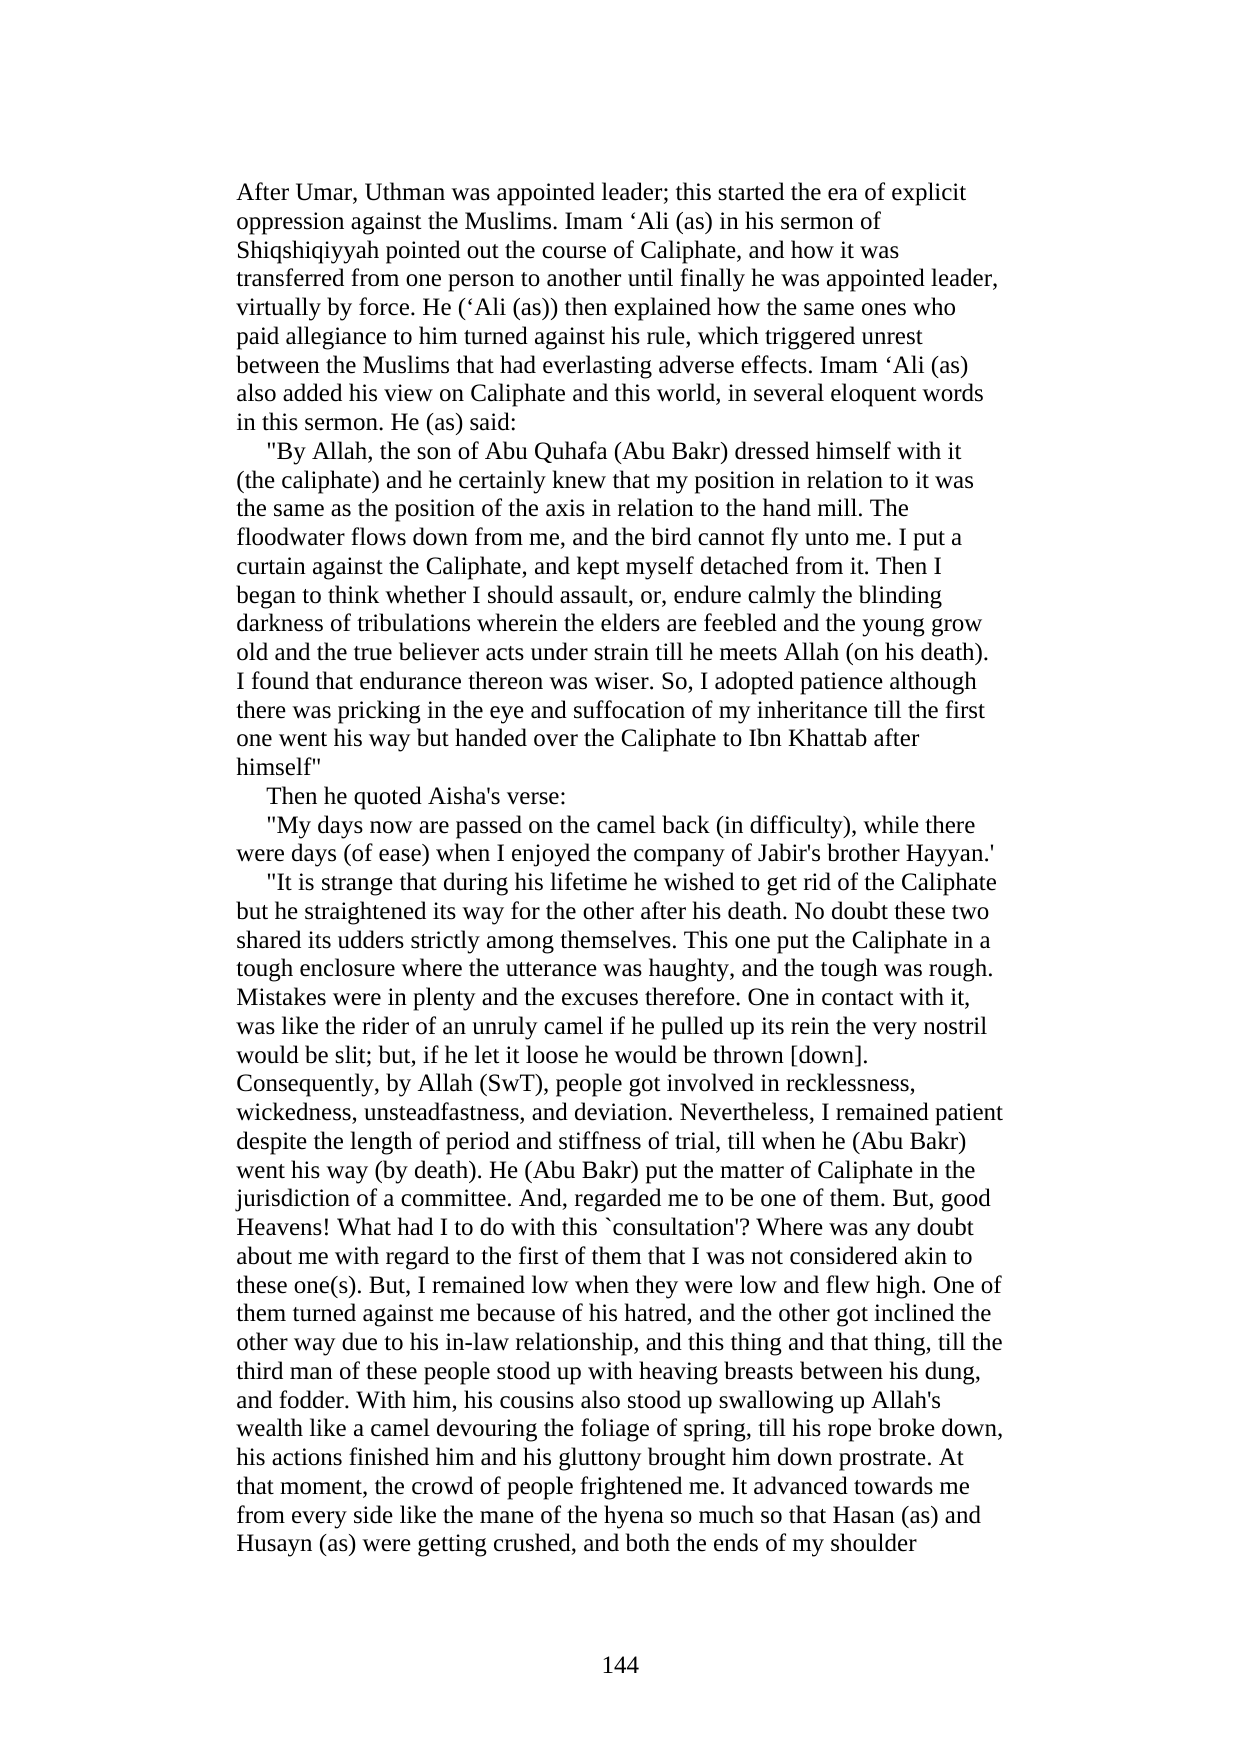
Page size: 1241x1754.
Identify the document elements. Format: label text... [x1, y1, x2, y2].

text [236, 177, 1004, 436]
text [236, 867, 1004, 1557]
text Then he quoted Aisha's verse: [236, 781, 1004, 810]
text "My days now are passed on the camel back (in difficulty), while there were days (of ease) when I enjoyed the company of Jabir's brother Hayyan.' [236, 810, 1004, 867]
text "By Allah, the son of Abu Quhafa (Abu Bakr) dressed himself with it (the caliphate) and he certainly knew that my position in relation to it was the same as the position of the axis in relation to the hand mill. The floodwater flows down from me, and the bird cannot fly unto me. I put a curtain against the Caliphate, and kept myself detached from it. Then I began to think whether I should assault, or, endure calmly the blinding darkness of tribulations wherein the elders are feebled and the young grow old and the true believer acts under strain till he meets Allah (on his death). I found that endurance thereon was wiser. So, I adopted patience although there was pricking in the eye and suffocation of my inheritance till the first one went his way but handed over the Caliphate to Ibn Khattab after himself" [236, 436, 1004, 781]
